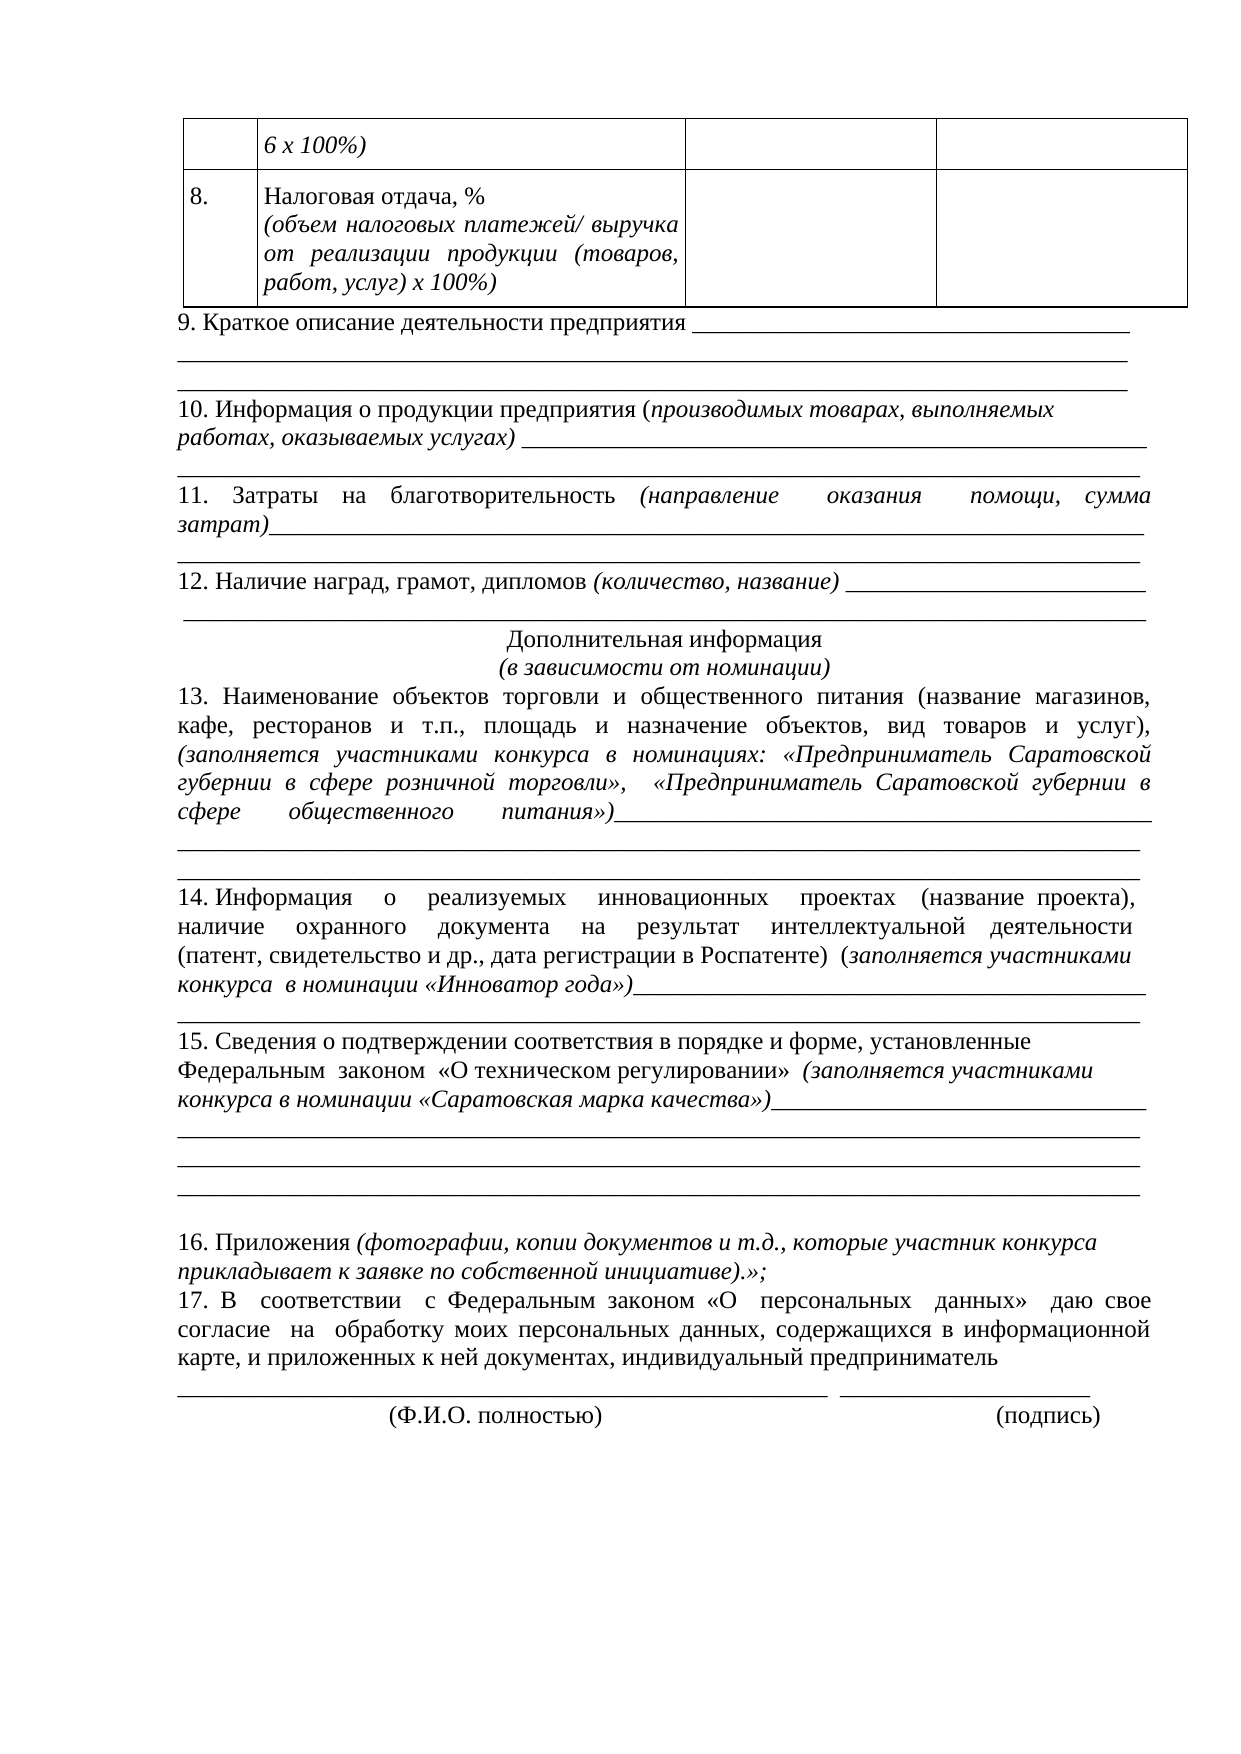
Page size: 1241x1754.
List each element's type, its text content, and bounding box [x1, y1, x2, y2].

table_cell [937, 119, 1187, 169]
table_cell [258, 119, 685, 169]
text 16. Приложения (фотографии, копии документов и т.д., которые участник конкурса прикладывает к заявке по собственной инициативе).»; [177, 1227, 1152, 1285]
text 12. Наличие наград, грамот, дипломов (количество, название) ________________________ [177, 566, 1152, 595]
text ____________________________________________________________________________ [177, 336, 1152, 365]
text ____________________________________________________ ____________________ [177, 1371, 1152, 1400]
text 11. Затраты на благотворительность (направление оказания помощи, сумма затрат)______________________________________________________________________ [177, 480, 1152, 537]
text 17. В соответствии с Федеральным законом «О персональных данных» даю свое согласие на обработку моих персональных данных, содержащихся в информационной карте, и приложенных к ней документах, индивидуальный предприниматель [177, 1285, 1152, 1371]
text 9. Краткое описание деятельности предприятия ___________________________________ [177, 307, 1152, 336]
text 14. Информация о реализуемых инновационных проектах (название проекта), [177, 882, 1152, 911]
table_cell 8. [184, 170, 257, 306]
text _____________________________________________________________________________ _____________________________________________________________________________ [177, 1112, 1152, 1170]
text _____________________________________________________________________________ [177, 997, 1152, 1026]
table_cell [686, 119, 936, 169]
table_cell [686, 170, 936, 306]
text _____________________________________________________________________________ [177, 1170, 1152, 1199]
text 15. Сведения о подтверждении соответствия в порядке и форме, установленные Федеральным законом «О техническом регулировании» (заполняется участниками конкурса в номинации «Саратовская марка качества»)______________________________ [177, 1026, 1152, 1112]
text наличие охранного документа на результат интеллектуальной деятельности (патент, свидетельство и др., дата регистрации в Роспатенте) (заполняется участниками конкурса в номинации «Инноватор года»)_________________________________________ [177, 911, 1152, 997]
text ____________________________________________________________________________ [177, 365, 1152, 394]
text 10. Информация о продукции предприятия (производимых товарах, выполняемых работах, оказываемых услугах) __________________________________________________ [177, 394, 1152, 451]
text _____________________________________________________________________________ [177, 451, 1152, 480]
table_cell [937, 170, 1187, 306]
text (в зависимости от номинации) [177, 652, 1152, 681]
table_cell Налоговая отдача, % (объем налоговых платежей/ выручка от реализации продукции (товаров, работ, услуг) х 100%) [258, 170, 685, 306]
text (Ф.И.О. полностью) (подпись) [177, 1400, 1152, 1429]
table_cell 7. [184, 119, 257, 169]
text _____________________________________________________________________________ [177, 537, 1152, 566]
text _____________________________________________________________________________Дополнительная информация [177, 595, 1152, 652]
text 13. Наименование объектов торговли и общественного питания (название магазинов, кафе, ресторанов и т.п., площадь и назначение объектов, вид товаров и услуг), (заполняется участниками конкурса в номинациях: «Предприниматель Саратовской губернии в сфере розничной торговли», «Предприниматель Саратовской губернии в сфере общественного питания»)___________________________________________ __________________________________________________________________________________________________________________________________________________________ [177, 681, 1152, 882]
